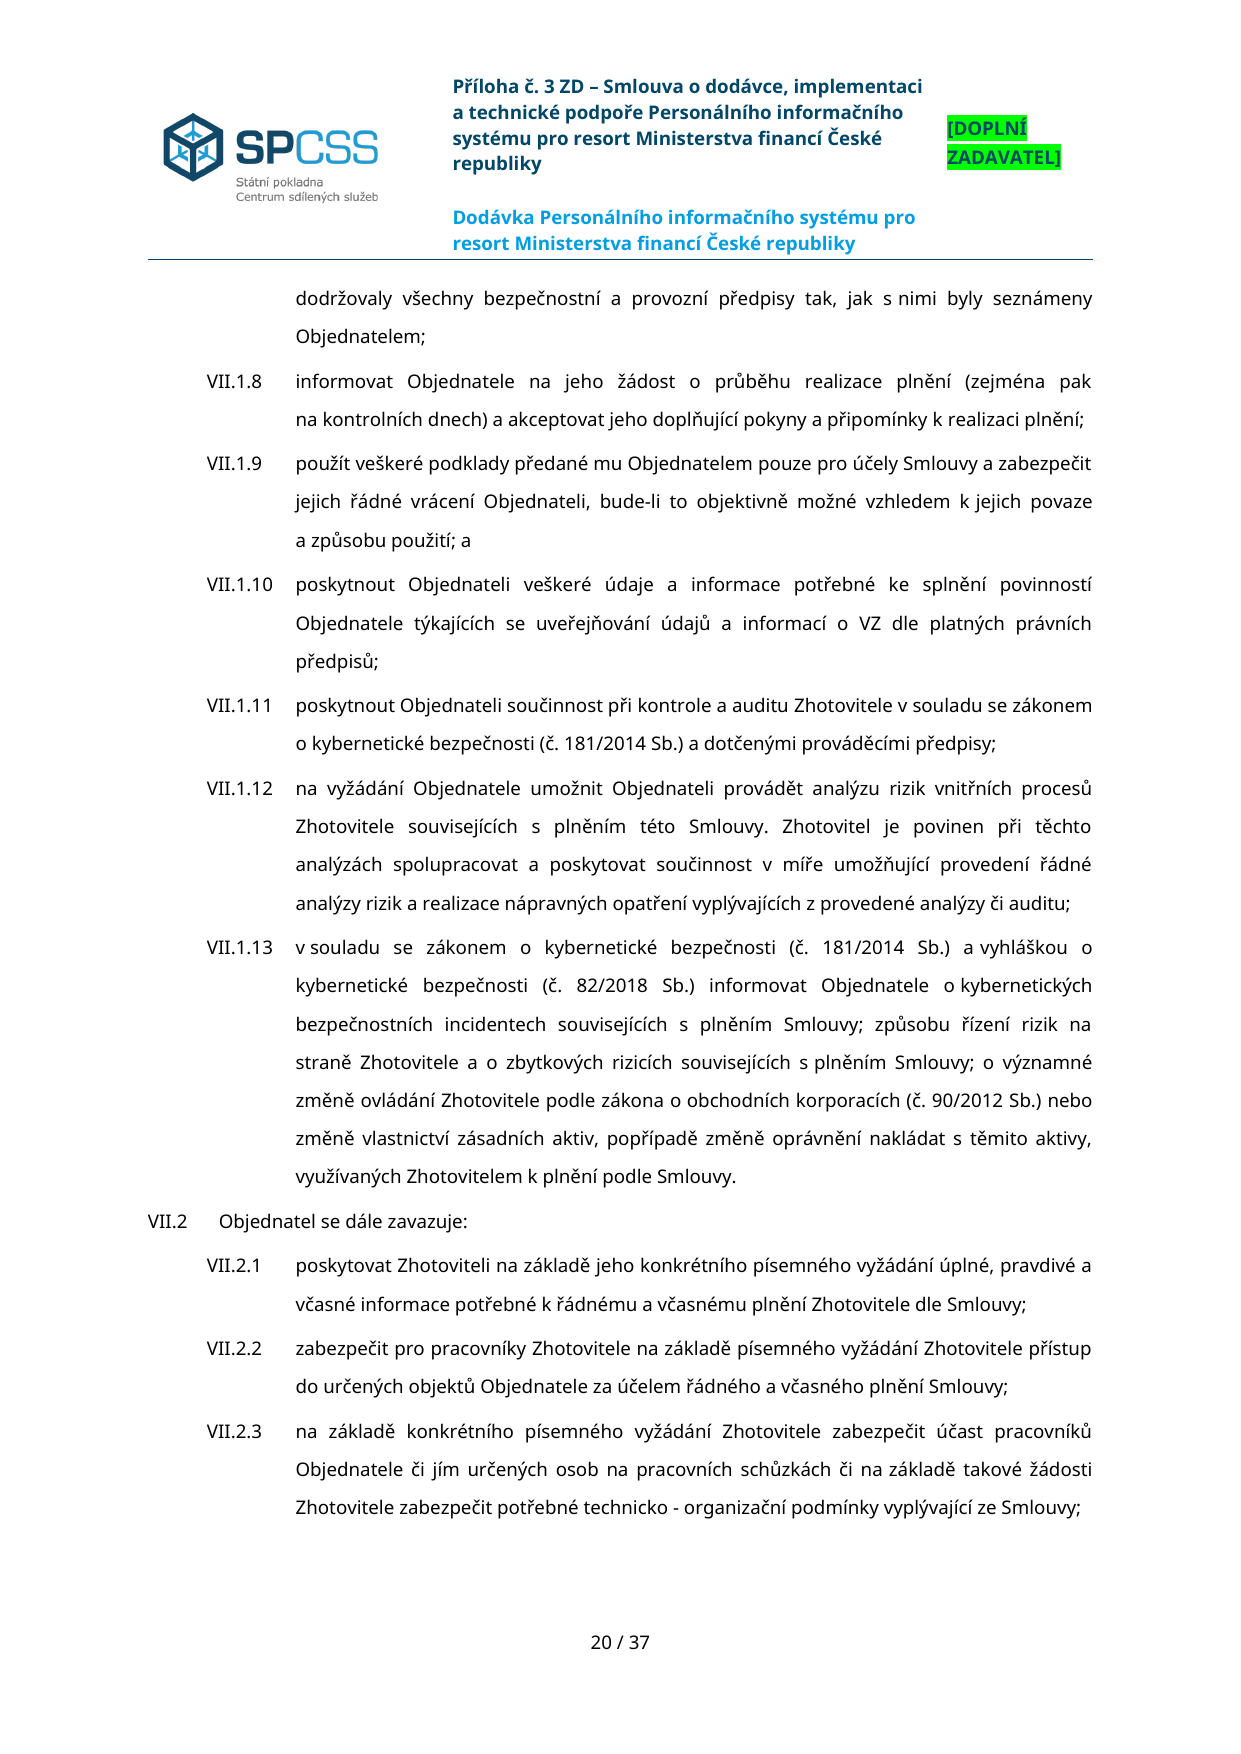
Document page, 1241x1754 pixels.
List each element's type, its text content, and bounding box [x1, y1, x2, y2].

subtitle v souladu se zákonem o kybernetické bezpečnosti (č. 181/2014 Sb.) a vyhláškou o kybernetické bezpečnosti (č. 82/2018 Sb.) informovat Objednatele o kybernetických bezpečnostních incidentech souvisejících s plněním Smlouvy; způsobu řízení rizik na straně Zhotovitele a o zbytkových rizicích souvisejících s plněním Smlouvy; o významné změně ovládání Zhotovitele podle zákona o obchodních korporacích (č. 90/2012 Sb.) nebo změně vlastnictví zásadních aktiv, popřípadě změně oprávnění nakládat s těmito aktivy, využívaných Zhotovitelem k plnění podle Smlouvy. [207, 934, 1093, 1189]
picture [163, 113, 378, 203]
subtitle na vyžádání Objednatele umožnit Objednateli provádět analýzu rizik vnitřních procesů Zhotovitele souvisejících s plněním této Smlouvy. Zhotovitel je povinen při těchto analýzách spolupracovat a poskytovat součinnost v míře umožňující provedení řádné analýzy rizik a realizace nápravných opatření vyplývajících z provedené analýzy či auditu; [207, 775, 1093, 915]
subtitle Objednatel se dále zavazuje: [148, 1208, 1093, 1234]
subtitle použít veškeré podklady předané mu Objednatelem pouze pro účely Smlouvy a zabezpečit jejich řádné vrácení Objednateli, bude-li to objektivně možné vzhledem k jejich povaze a způsobu použití; a [207, 451, 1093, 553]
subtitle poskytovat Zhotoviteli na základě jeho konkrétního písemného vyžádání úplné, pravdivé a včasné informace potřebné k řádnému a včasnému plnění Zhotovitele dle Smlouvy; [207, 1253, 1093, 1316]
subtitle zabezpečit pro pracovníky Zhotovitele na základě písemného vyžádání Zhotovitele přístup do určených objektů Objednatele za účelem řádného a včasného plnění Smlouvy; [207, 1335, 1093, 1399]
subtitle na základě konkrétního písemného vyžádání Zhotovitele zabezpečit účast pracovníků Objednatele či jím určených osob na pracovních schůzkách či na základě takové žádosti Zhotovitele zabezpečit potřebné technicko - organizační podmínky vyplývající ze Smlouvy; [207, 1418, 1093, 1520]
subtitle poskytnout Objednateli veškeré údaje a informace potřebné ke splnění povinností Objednatele týkajících se uveřejňování údajů a informací o VZ dle platných právních předpisů; [207, 572, 1093, 673]
subtitle poskytnout Objednateli součinnost při kontrole a auditu Zhotovitele v souladu se zákonem o kybernetické bezpečnosti (č. 181/2014 Sb.) a dotčenými prováděcími předpisy; [207, 692, 1093, 756]
subtitle informovat Objednatele na jeho žádost o průběhu realizace plnění (zejména pak na kontrolních dnech) a akceptovat jeho doplňující pokyny a připomínky k realizaci plnění; [207, 368, 1093, 432]
